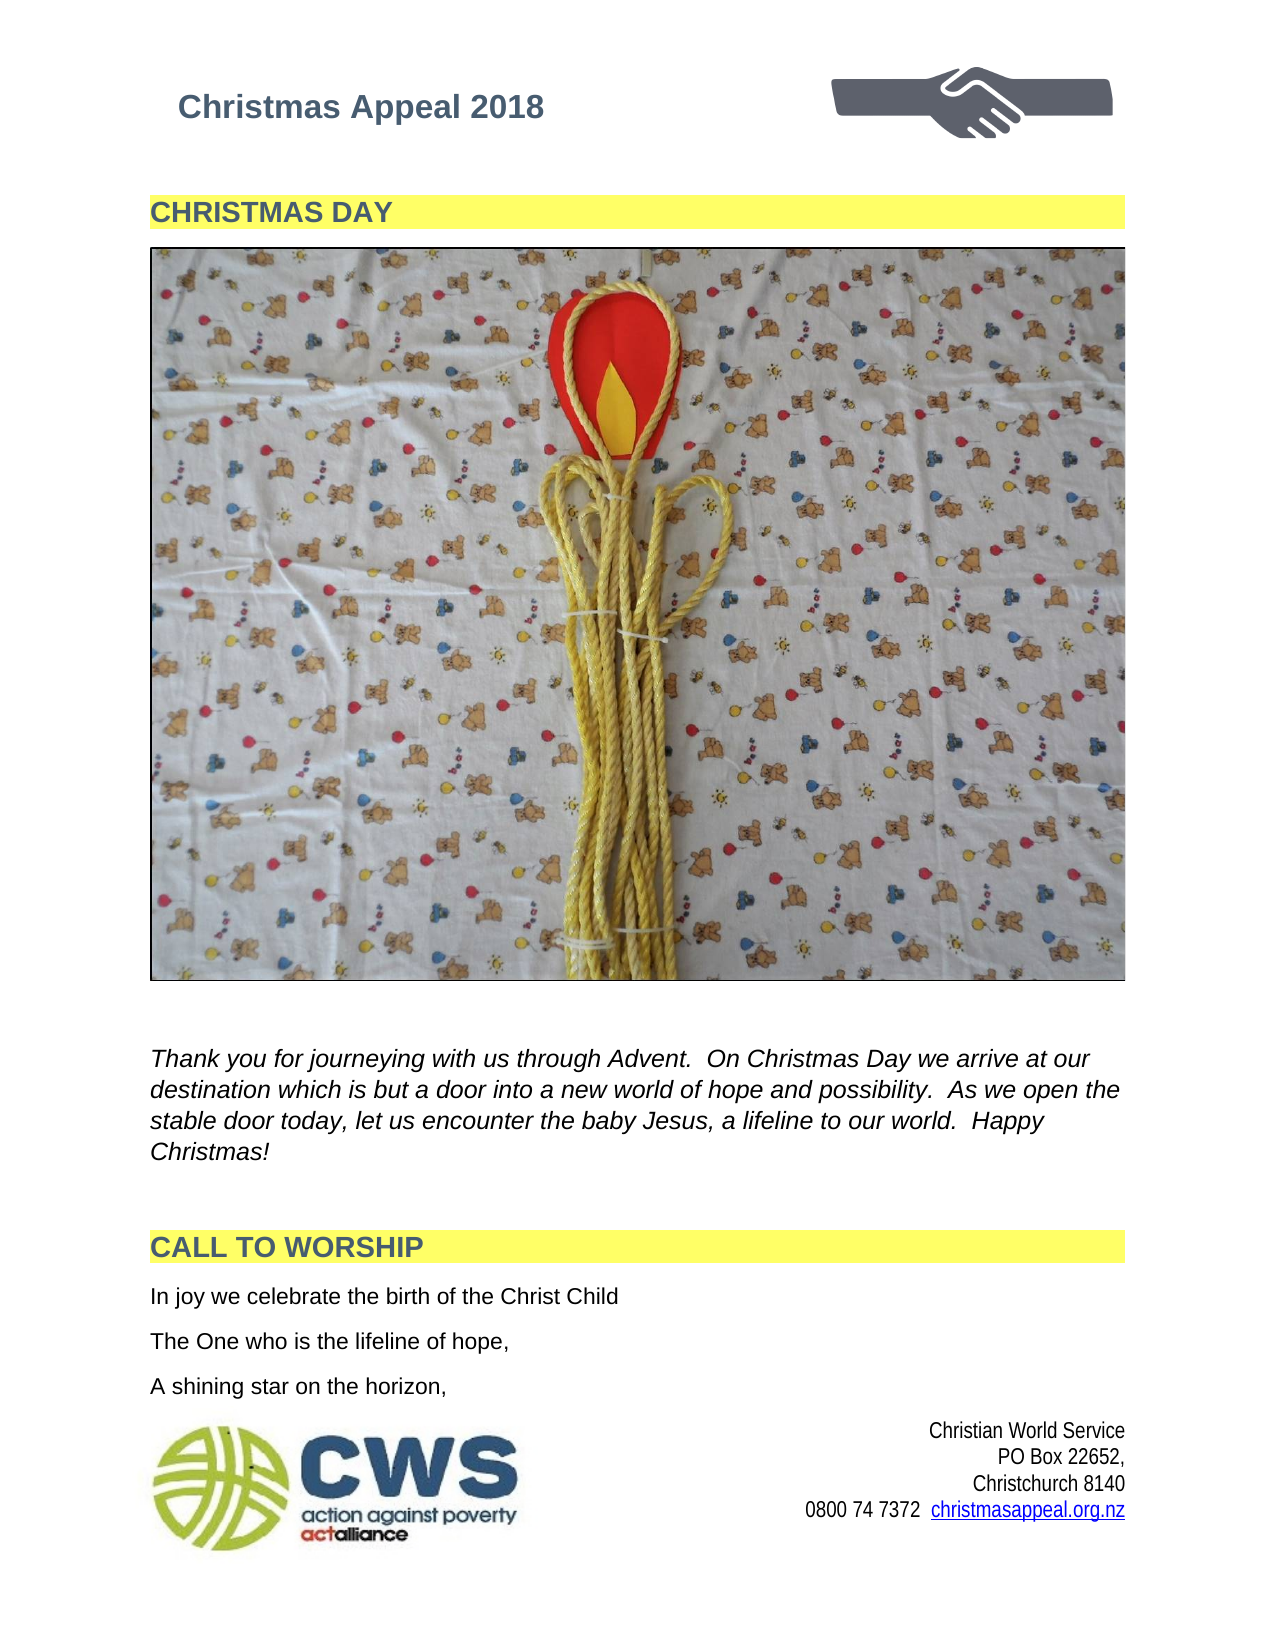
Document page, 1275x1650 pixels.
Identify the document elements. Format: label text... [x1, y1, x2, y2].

picture [150, 247, 1125, 981]
text The One who is the lifeline of hope, [150, 1328, 1125, 1354]
text In joy we celebrate the birth of the Christ Child [150, 1283, 1125, 1309]
picture [131, 1406, 538, 1562]
text Thank you for journeying with us through Advent. On Christmas Day we arrive at our destination which is but a door into a new world of hope and possibility. As we open the stable door today, let us encounter the baby Jesus, a lifeline to our world. Happy Christmas! [150, 1044, 1125, 1166]
text Call to Worship [150, 1230, 1125, 1263]
text ChristMas Day [150, 195, 1125, 229]
picture [831, 66, 1113, 138]
text A shining star on the horizon, [150, 1373, 1125, 1399]
